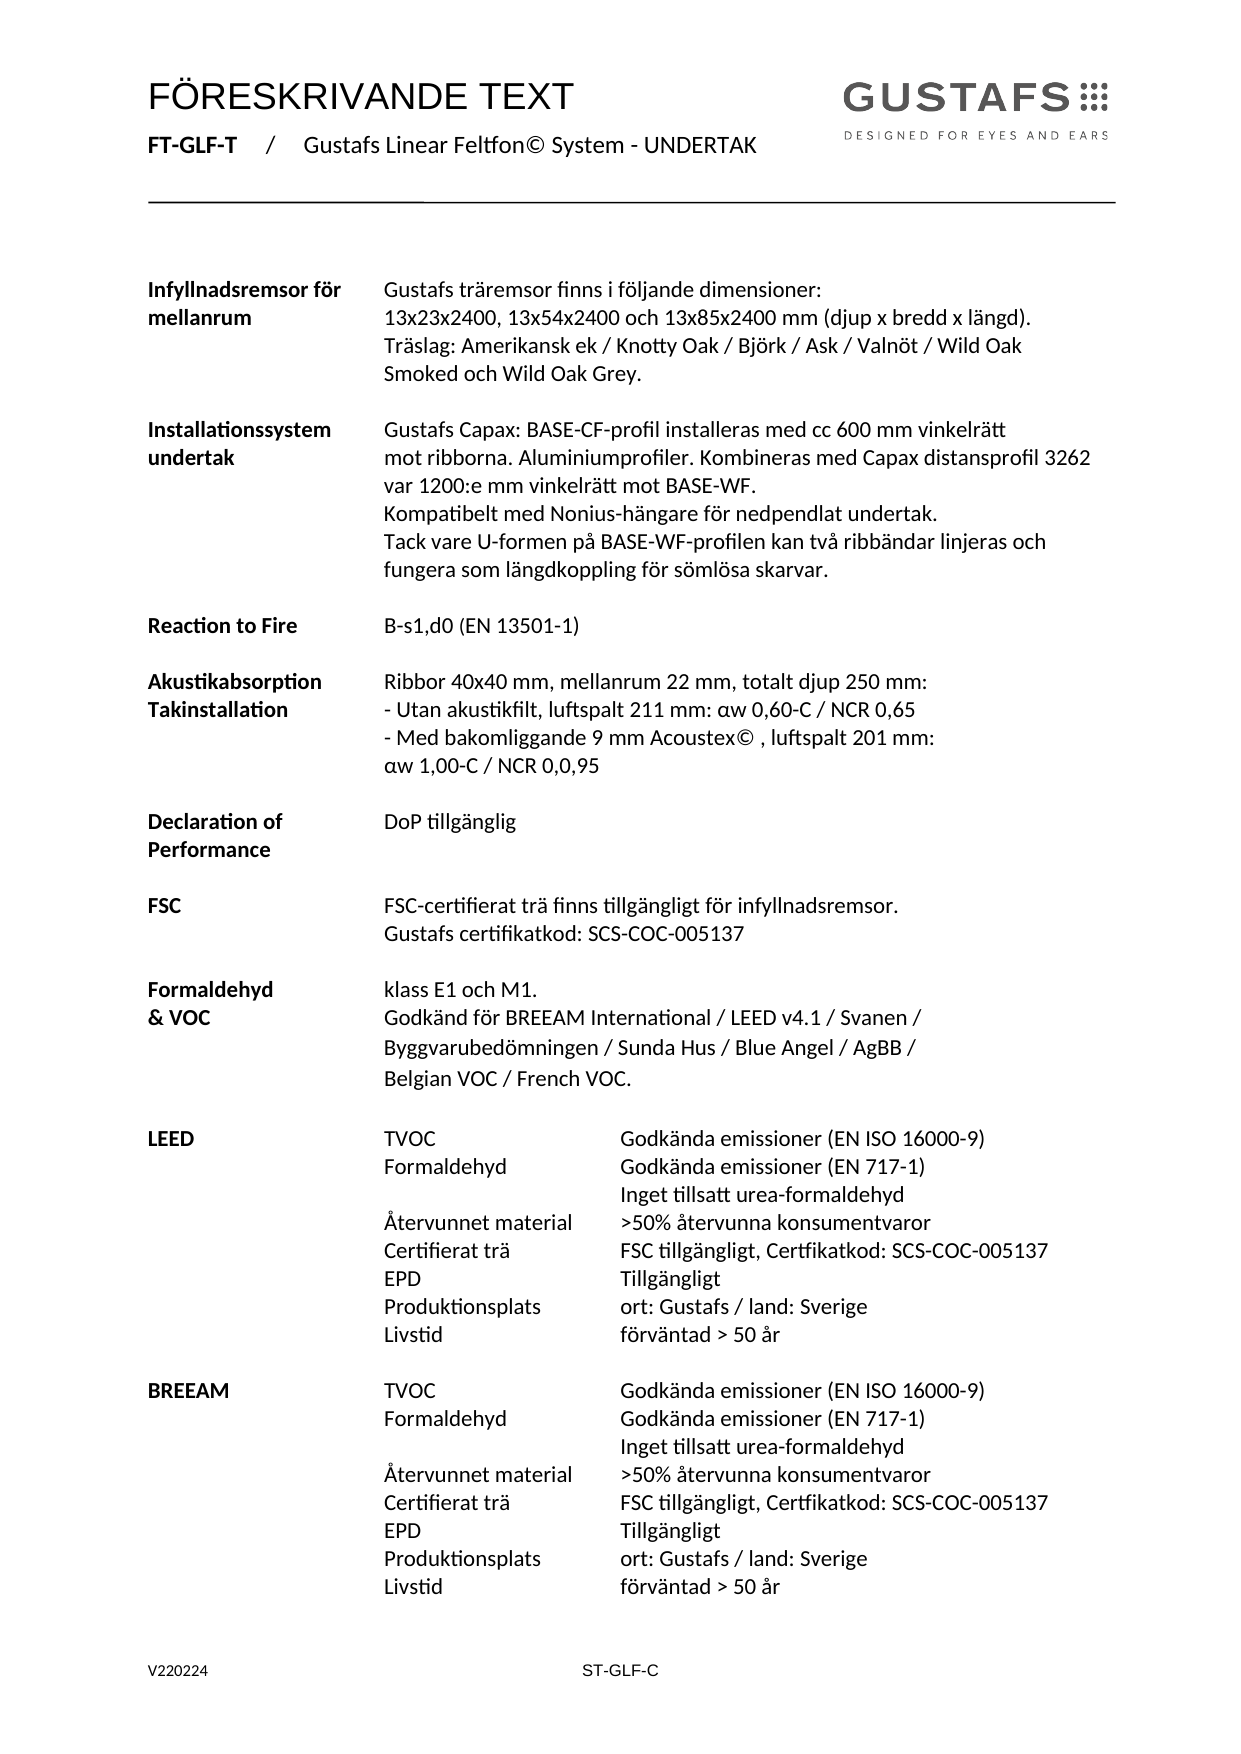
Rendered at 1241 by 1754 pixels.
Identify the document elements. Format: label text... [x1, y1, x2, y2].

text Reaction to Fire B-s1,d0 (EN 13501-1) [148, 611, 1092, 639]
text Formaldehyd Godkända emissioner (EN 717-1) [148, 1404, 1092, 1432]
text Performance [148, 835, 1092, 863]
text Livstid förväntad > 50 år [148, 1572, 1092, 1601]
text Declaration of DoP tillgänglig [148, 807, 1092, 835]
text - Med bakomliggande 9 mm Acoustex© , luftspalt 201 mm: [148, 723, 1092, 751]
text LEED TVOC Godkända emissioner (EN ISO 16000-9) [148, 1124, 1092, 1152]
text Infyllnadsremsor för Gustafs träremsor finns i följande dimensioner: [148, 275, 1092, 303]
text Återvunnet material >50% återvunna konsumentvaror [148, 1460, 1092, 1488]
text Formaldehyd klass E1 och M1. [148, 975, 1092, 1003]
text Inget tillsatt urea-formaldehyd [148, 1180, 1092, 1208]
text Belgian VOC / French VOC. [384, 1064, 1092, 1092]
text Akustikabsorption Ribbor 40x40 mm, mellanrum 22 mm, totalt djup 250 mm: [148, 667, 1092, 695]
text Träslag: Amerikansk ek / Knotty Oak / Björk / Ask / Valnöt / Wild Oak Smoked och Wild Oak Grey. [148, 331, 1092, 387]
text Formaldehyd Godkända emissioner (EN 717-1) [148, 1152, 1092, 1180]
text Produktionsplats ort: Gustafs / land: Sverige [148, 1292, 1092, 1320]
text FSC FSC-certifierat trä finns tillgängligt för infyllnadsremsor. [148, 891, 1092, 919]
text mellanrum 13x23x2400, 13x54x2400 och 13x85x2400 mm (djup x bredd x längd). [148, 303, 1092, 331]
text Gustafs certifikatkod: SCS-COC-005137 [325, 919, 1092, 947]
picture [843, 82, 1108, 140]
text Återvunnet material >50% återvunna konsumentvaror [148, 1208, 1092, 1236]
text Certifierat trä FSC tillgängligt, Certfikatkod: SCS-COC-005137 [148, 1488, 1092, 1516]
text Produktionsplats ort: Gustafs / land: Sverige [148, 1544, 1092, 1572]
text & VOC Godkänd för BREEAM International / LEED v4.1 / Svanen / Byggvarubedömningen / Sunda Hus / Blue Angel / AgBB / [148, 1003, 1092, 1062]
text BREEAM TVOC Godkända emissioner (EN ISO 16000-9) [148, 1376, 1092, 1404]
text undertak mot ribborna. Aluminiumprofiler. Kombineras med Capax distansprofil 3262 var 1200:e mm vinkelrätt mot BASE-WF. [148, 443, 1092, 499]
text Installationssystem Gustafs Capax: BASE-CF-profil installeras med cc 600 mm vinkelrätt [148, 415, 1092, 443]
text Certifierat trä FSC tillgängligt, Certfikatkod: SCS-COC-005137 [148, 1236, 1092, 1264]
text EPD Tillgängligt [148, 1516, 1092, 1544]
text Takinstallation - Utan akustikfilt, luftspalt 211 mm: αw 0,60-C / NCR 0,65 [148, 695, 1092, 723]
text Kompatibelt med Nonius-hängare för nedpendlat undertak. [384, 499, 1092, 527]
text Tack vare U-formen på BASE-WF-profilen kan två ribbändar linjeras och fungera som längdkoppling för sömlösa skarvar. [384, 527, 1092, 583]
text Livstid förväntad > 50 år [148, 1320, 1092, 1348]
text αw 1,00-C / NCR 0,0,95 [325, 751, 1092, 779]
text Inget tillsatt urea-formaldehyd [148, 1432, 1092, 1460]
text EPD Tillgängligt [148, 1264, 1092, 1292]
